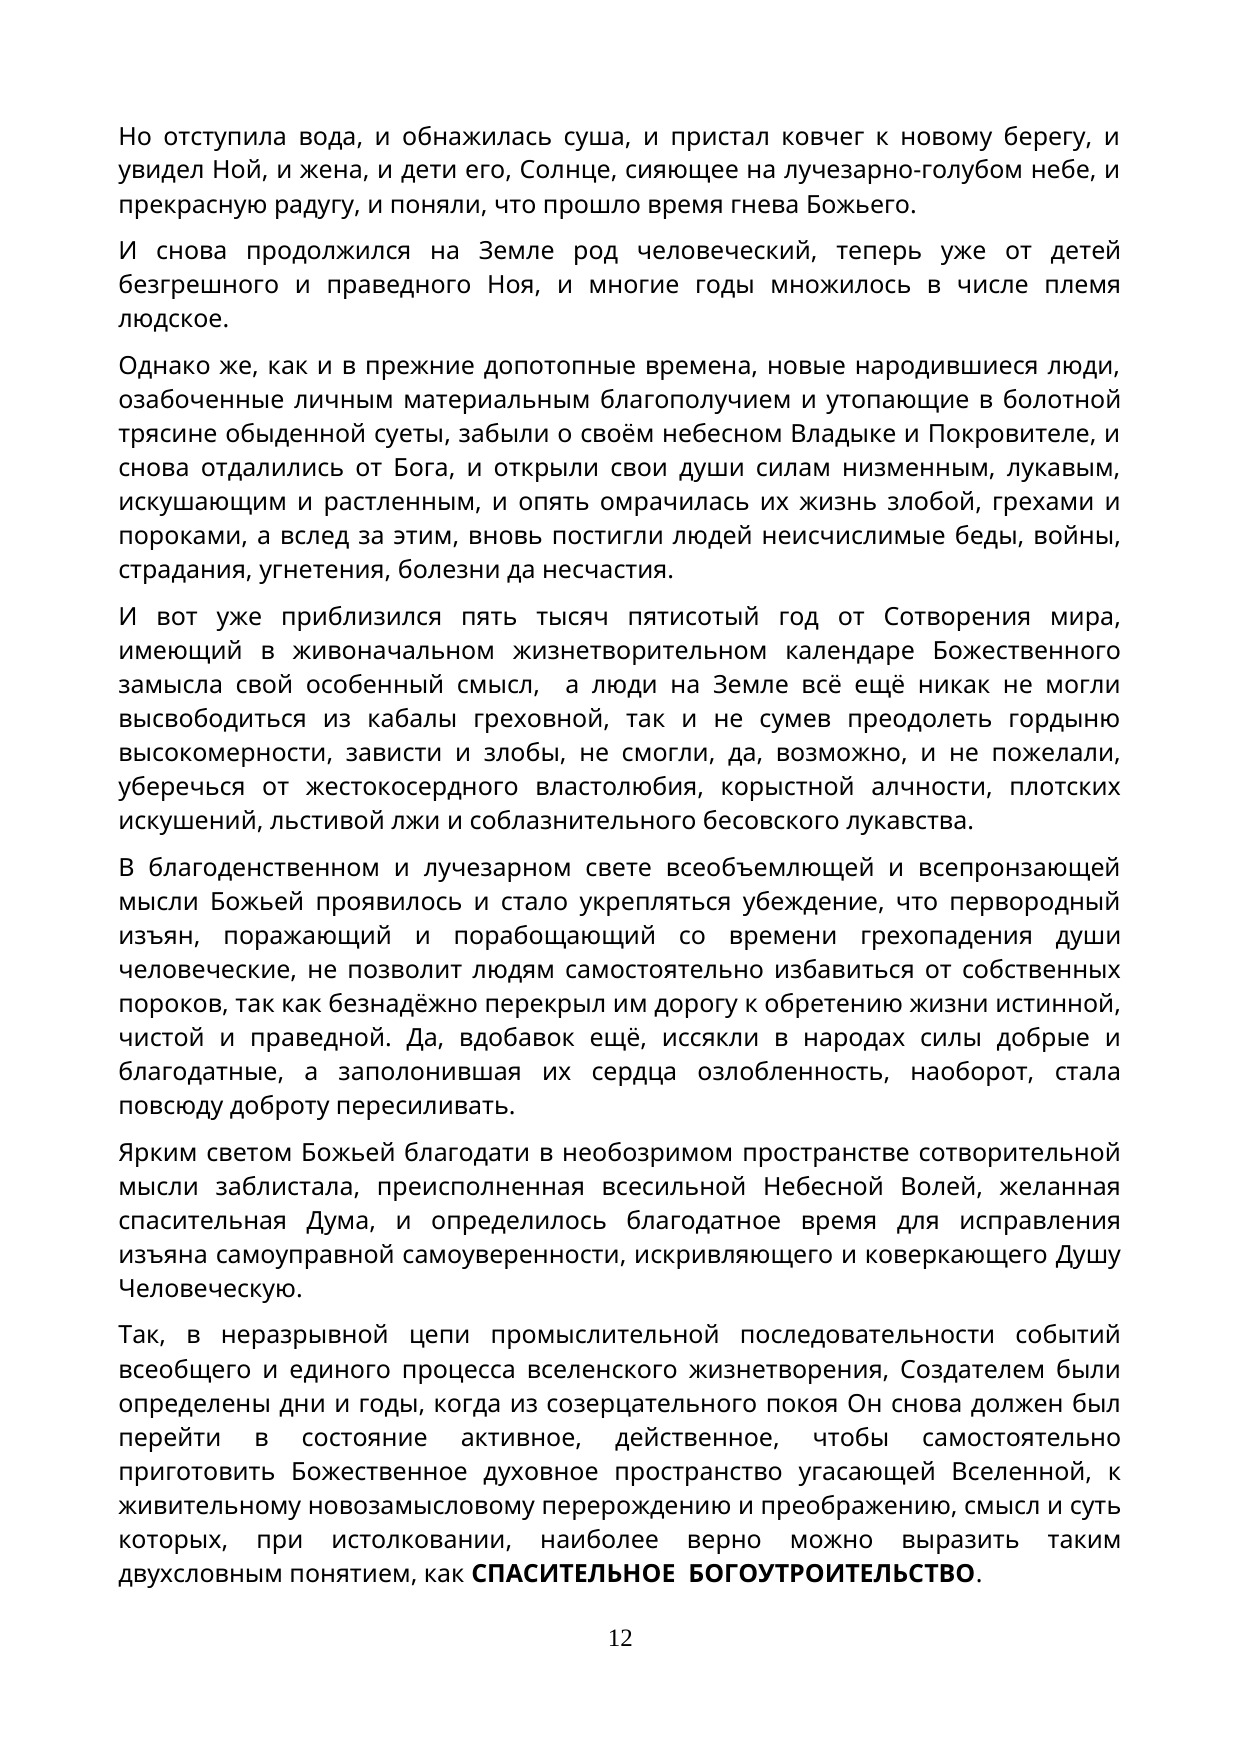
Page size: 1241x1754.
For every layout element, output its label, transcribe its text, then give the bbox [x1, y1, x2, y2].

text Но отступила вода, и обнажилась суша, и пристал ковчег к новому берегу, и увидел Ной, и жена, и дети его, Солнце, сияющее на лучезарно-голубом небе, и прекрасную радугу, и поняли, что прошло время гнева Божьего. [118, 118, 1122, 220]
text И снова продолжился на Земле род человеческий, теперь уже от детей безгрешного и праведного Ноя, и многие годы множилось в числе племя людское. [118, 233, 1122, 335]
text И вот уже приблизился пять тысяч пятисотый год от Сотворения мира, имеющий в живоначальном жизнетворительном календаре Божественного замысла свой особенный смысл, а люди на Земле всё ещё никак не могли высвободиться из кабалы греховной, так и не сумев преодолеть гордыню высокомерности, зависти и злобы, не смогли, да, возможно, и не пожелали, уберечься от жестокосердного властолюбия, корыстной алчности, плотских искушений, льстивой лжи и соблазнительного бесовского лукавства. [118, 598, 1122, 837]
text Так, в неразрывной цепи промыслительной последовательности событий всеобщего и единого процесса вселенского жизнетворения, Создателем были определены дни и годы, когда из созерцательного покоя Он снова должен был перейти в состояние активное, действенное, чтобы самостоятельно приготовить Божественное духовное пространство угасающей Вселенной, к живительному новозамысловому перерождению и преображению, смысл и суть которых, при истолковании, наиболее верно можно выразить таким двухсловным понятием, как СПАСИТЕЛЬНОЕ БОГОУТРОИТЕЛЬСТВО. [118, 1317, 1122, 1590]
text Однако же, как и в прежние допотопные времена, новые народившиеся люди, озабоченные личным материальным благополучием и утопающие в болотной трясине обыденной суеты, забыли о своём небесном Владыке и Покровителе, и снова отдалились от Бога, и открыли свои души силам низменным, лукавым, искушающим и растленным, и опять омрачилась их жизнь злобой, грехами и пороками, а вслед за этим, вновь постигли людей неисчислимые беды, войны, страдания, угнетения, болезни да несчастия. [118, 347, 1122, 586]
text В благоденственном и лучезарном свете всеобъемлющей и всепронзающей мысли Божьей проявилось и стало укрепляться убеждение, что первородный изъян, поражающий и порабощающий со времени грехопадения души человеческие, не позволит людям самостоятельно избавиться от собственных пороков, так как безнадёжно перекрыл им дорогу к обретению жизни истинной, чистой и праведной. Да, вдобавок ещё, иссякли в народах силы добрые и благодатные, а заполонившая их сердца озлобленность, наоборот, стала повсюду доброту пересиливать. [118, 849, 1122, 1122]
text Ярким светом Божьей благодати в необозримом пространстве сотворительной мысли заблистала, преисполненная всесильной Небесной Волей, желанная спасительная Дума, и определилось благодатное время для исправления изъяна самоуправной самоуверенности, искривляющего и коверкающего Душу Человеческую. [118, 1134, 1122, 1305]
